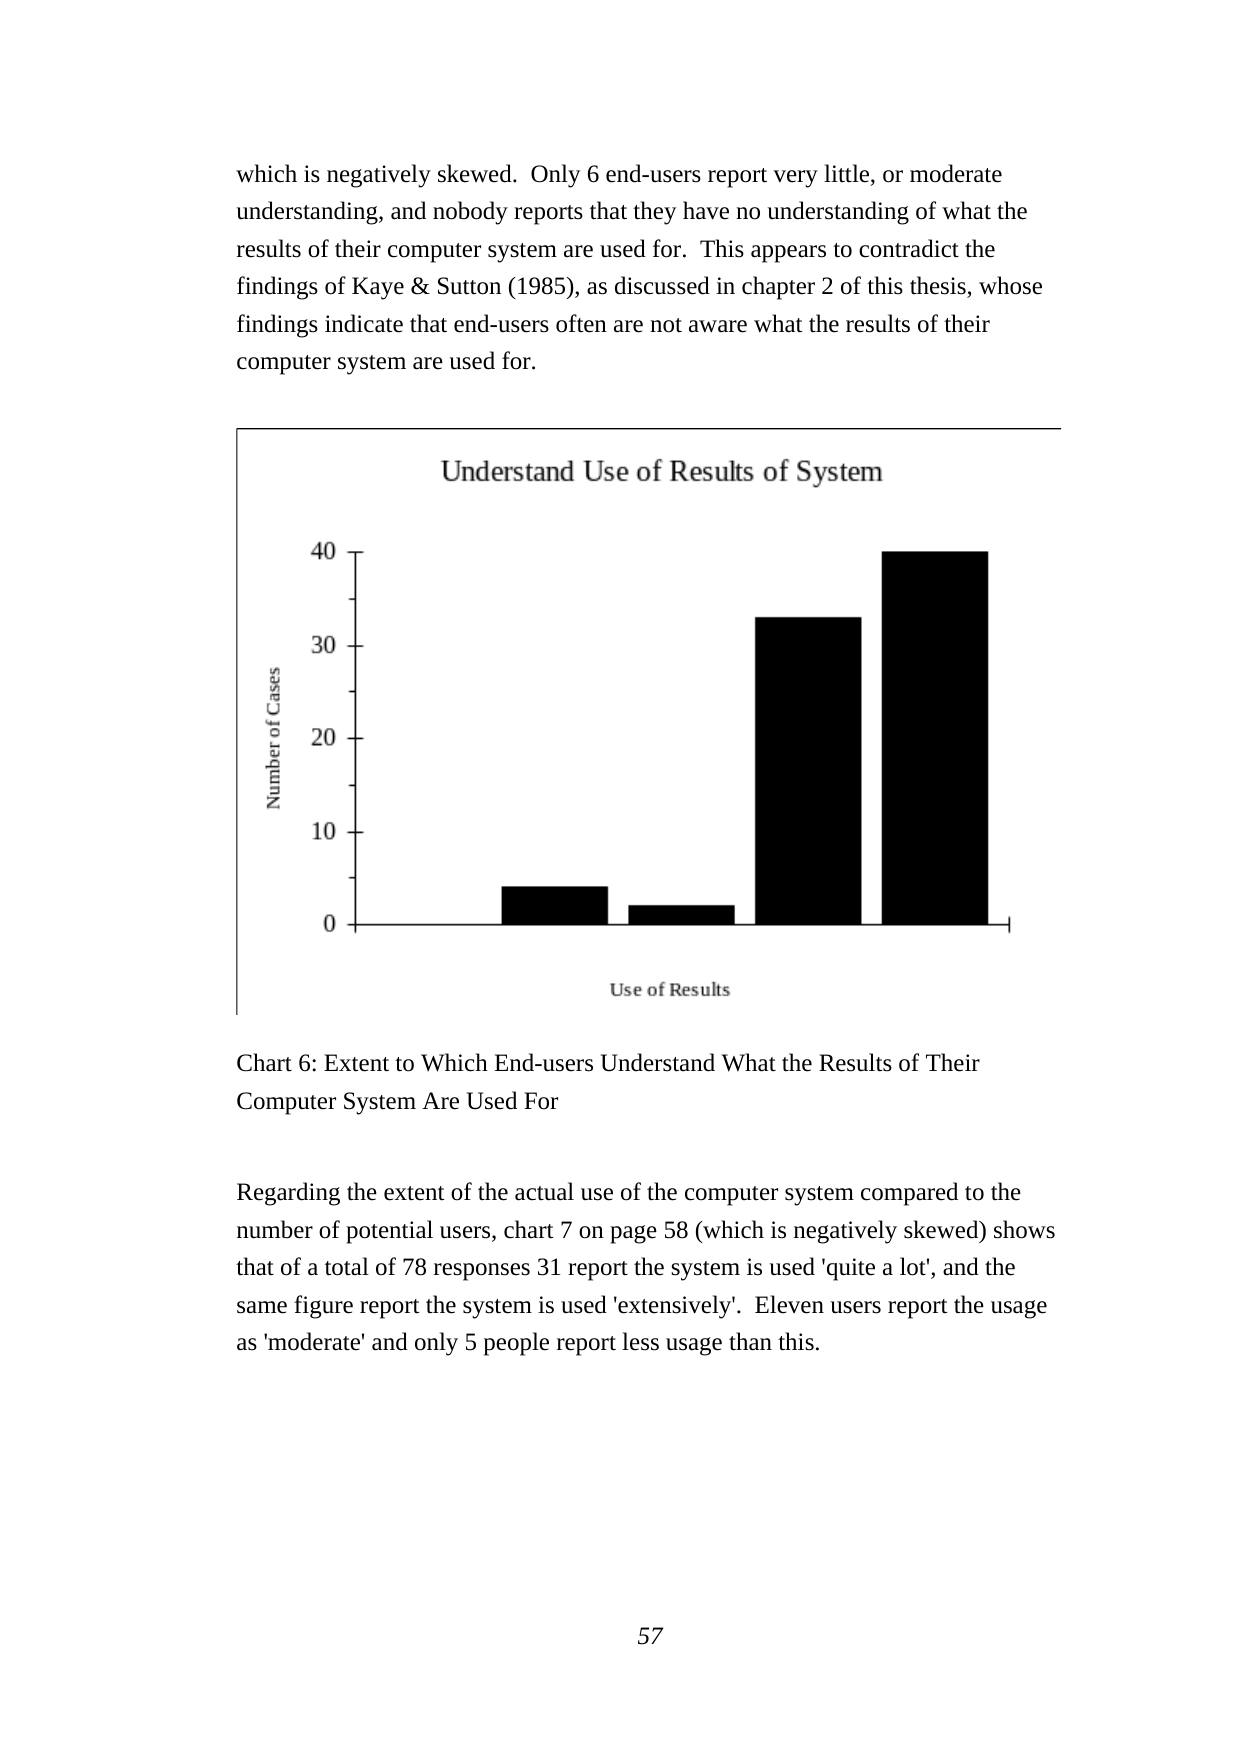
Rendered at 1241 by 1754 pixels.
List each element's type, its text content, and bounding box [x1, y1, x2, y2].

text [236, 150, 1063, 375]
